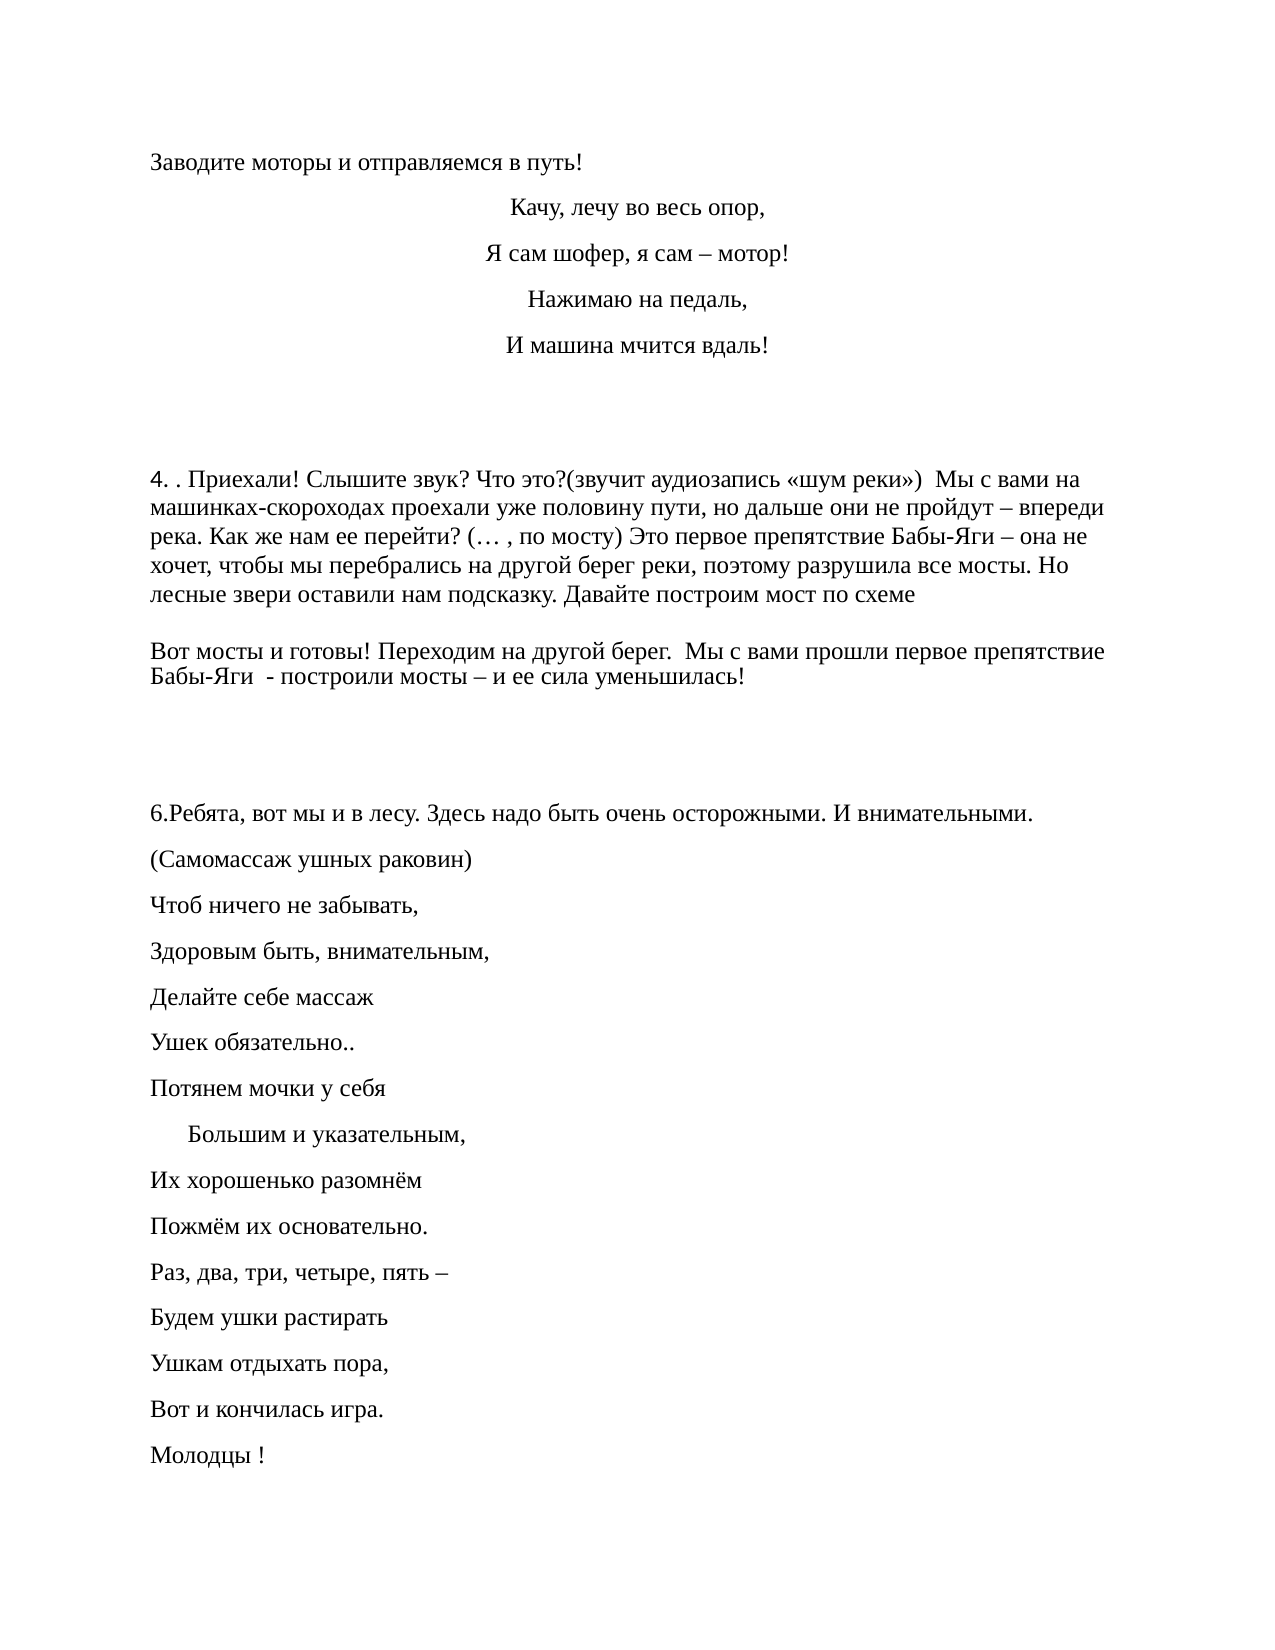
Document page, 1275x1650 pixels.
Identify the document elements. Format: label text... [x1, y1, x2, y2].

text Нажимаю на педаль, [150, 287, 1125, 312]
text И машина мчится вдаль! [150, 333, 1125, 358]
text Раз, два, три, четыре, пять – [150, 1260, 1125, 1285]
text 6.Ребята, вот мы и в лесу. Здесь надо быть очень осторожными. И внимательными. [150, 802, 1125, 827]
text Делайте себе массаж [150, 985, 1125, 1010]
text Вот мосты и готовы! Переходим на другой берег. Мы с вами прошли первое препятствие Бабы-Яги - построили мосты – и ее сила уменьшилась! [150, 639, 1125, 689]
text Большим и указательным, [150, 1122, 1125, 1147]
text Здоровым быть, внимательным, [150, 939, 1125, 964]
text (Самомассаж ушных раковин) [150, 847, 1125, 872]
text Заводите моторы и отправляемся в путь! [150, 150, 1125, 175]
text Чтоб ничего не забывать, [150, 893, 1125, 918]
text Качу, лечу во весь опор, [150, 196, 1125, 221]
text Потянем мочки у себя [150, 1077, 1125, 1102]
text Молодцы ! [150, 1443, 1125, 1468]
text Я сам шофер, я сам – мотор! [150, 242, 1125, 267]
text Ушек обязательно.. [150, 1031, 1125, 1056]
text Пожмём их основательно. [150, 1214, 1125, 1239]
text Их хорошенько разомнём [150, 1168, 1125, 1193]
text 4. . Приехали! Слышите звук? Что это?(звучит аудиозапись «шум реки») Мы с вами на машинках-скороходах проехали уже половину пути, но дальше они не пройдут – впереди река. Как же нам ее перейти? (… , по мосту) Это первое препятствие Бабы-Яги – она не хочет, чтобы мы перебрались на другой берег реки, поэтому разрушила все мосты. Но лесные звери оставили нам подсказку. Давайте построим мост по схеме [150, 464, 1125, 608]
text Ушкам отдыхать пора, [150, 1352, 1125, 1377]
text Будем ушки растирать [150, 1306, 1125, 1331]
text Вот и кончилась игра. [150, 1397, 1125, 1422]
